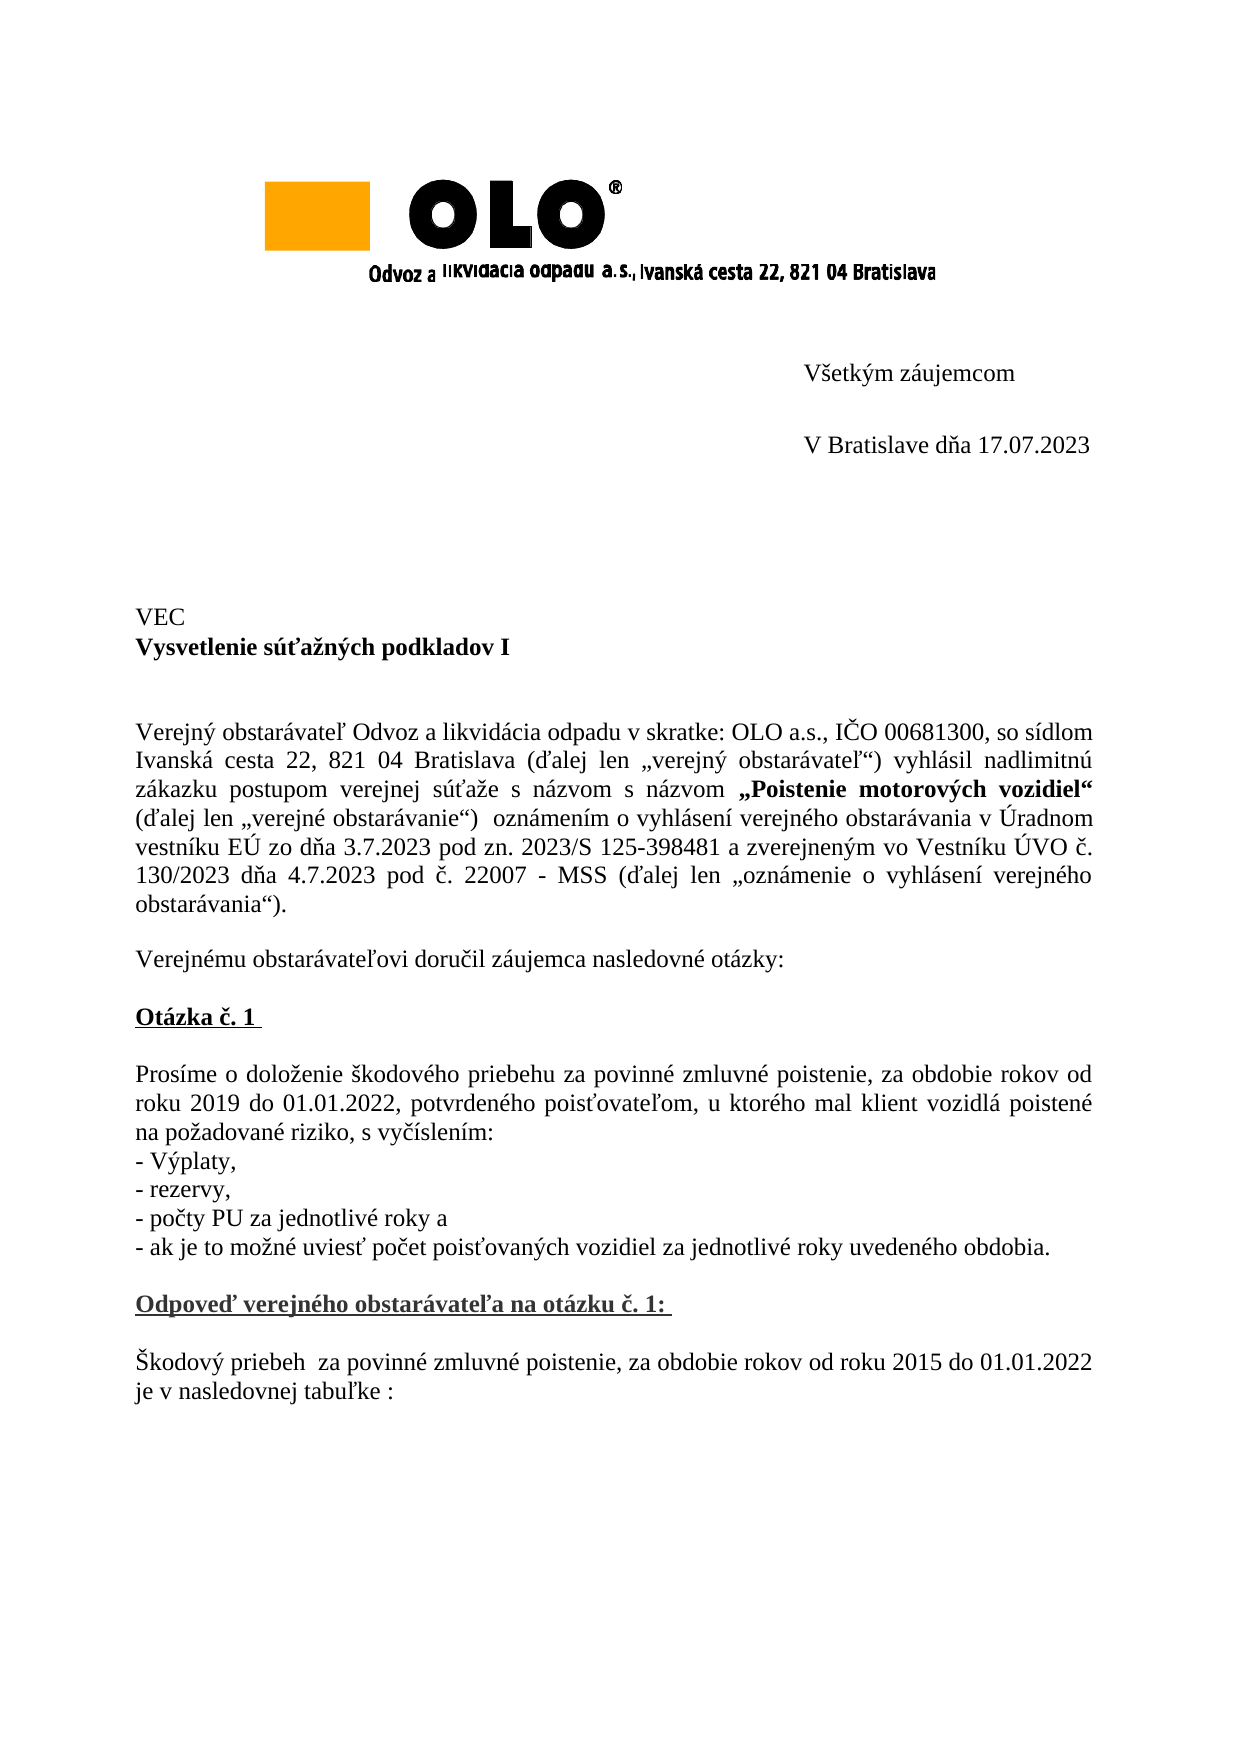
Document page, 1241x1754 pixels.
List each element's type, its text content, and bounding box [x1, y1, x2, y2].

text Verejný obstarávateľ Odvoz a likvidácia odpadu v skratke: OLO a.s., IČO 00681300, so sídlom Ivanská cesta 22, 821 04 Bratislava (ďalej len „verejný obstarávateľ“) vyhlásil nadlimitnú zákazku postupom verejnej súťaže s názvom s názvom „Poistenie motorových vozidiel“ (ďalej len „verejné obstarávanie“) oznámením o vyhlásení verejného obstarávania v Úradnom vestníku EÚ zo dňa 3.7.2023 pod zn. 2023/S 125-398481 a zverejneným vo Vestníku ÚVO č. 130/2023 dňa 4.7.2023 pod č. 22007 - MSS (ďalej len „oznámenie o vyhlásení verejného obstarávania“). [135, 717, 1093, 944]
text - počty PU za jednotlivé roky a [135, 1203, 1093, 1232]
text - rezervy, [135, 1174, 1093, 1203]
picture [369, 264, 436, 282]
text - ak je to možné uviesť počet poisťovaných vozidiel za jednotlivé roky uvedeného obdobia. [135, 1232, 1093, 1261]
picture [609, 180, 622, 194]
text VEC [135, 602, 1105, 631]
picture [431, 201, 455, 228]
text Prosíme o doloženie škodového priebehu za povinné zmluvné poistenie, za obdobie rokov od roku 2019 do 01.01.2022, potvrdeného poisťovateľom, u ktorého mal klient vozidlá poistené na požadované riziko, s vyčíslením: [135, 1059, 1093, 1146]
text Verejnému obstarávateľovi doručil záujemca nasledovné otázky: [135, 944, 1093, 973]
picture [443, 264, 636, 282]
text Odpoveď verejného obstarávateľa na otázku č. 1: [135, 1289, 1093, 1318]
text Otázka č. 1 [135, 1002, 1093, 1031]
text Vysvetlenie súťažných podkladov I [135, 632, 1105, 661]
subtitle Všetkým záujemcom [803, 358, 1093, 387]
picture [640, 264, 936, 282]
text Škodový priebeh za povinné zmluvné poistenie, za obdobie rokov od roku 2015 do 01.01.2022 je v nasledovnej tabuľke : [135, 1347, 1093, 1404]
text - Výplaty, [135, 1146, 1093, 1174]
picture [559, 201, 583, 228]
subtitle V Bratislave dňa 17.07.2023 [803, 430, 1093, 458]
